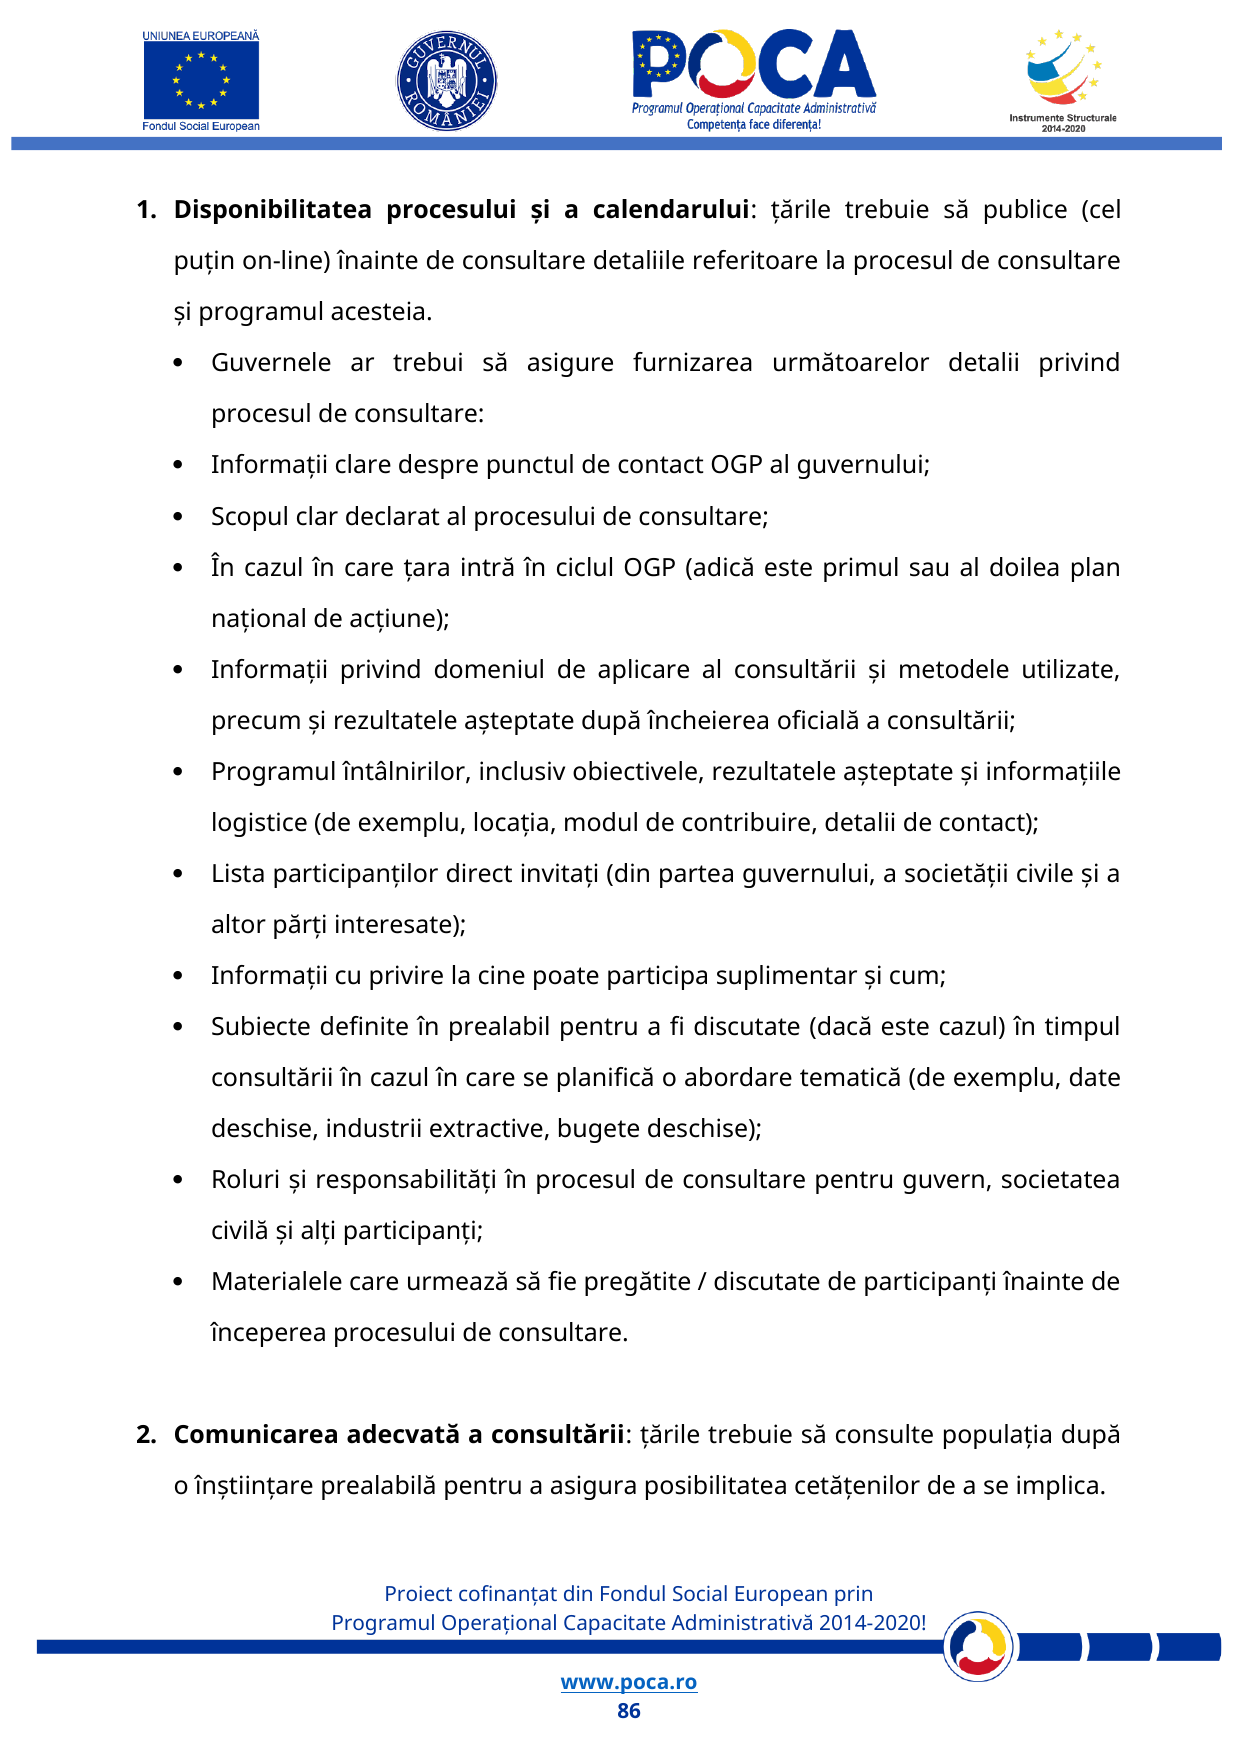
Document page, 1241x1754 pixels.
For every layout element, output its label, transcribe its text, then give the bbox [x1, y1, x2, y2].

list Disponibilitatea procesului și a calendarului: țările trebuie să publice (cel puțin on-line) înainte de consultare detaliile referitoare la procesul de consultare și programul acesteia. [136, 192, 1122, 328]
picture [36, 1611, 1222, 1682]
list Materialele care urmează să fie pregătite / discutate de participanți înainte de începerea procesului de consultare. [173, 1264, 1122, 1349]
list Lista participanților direct invitați (din partea guvernului, a societății civile și a altor părți interesate); [173, 856, 1122, 941]
picture [141, 29, 1117, 132]
list Informații cu privire la cine poate participa suplimentar și cum; [173, 958, 1122, 992]
list Informații clare despre punctul de contact OGP al guvernului; [173, 447, 1122, 481]
list Informații privind domeniul de aplicare al consultării și metodele utilizate, precum și rezultatele așteptate după încheierea oficială a consultării; [173, 651, 1122, 736]
list Scopul clar declarat al procesului de consultare; [173, 498, 1122, 532]
list Programul întâlnirilor, inclusiv obiectivele, rezultatele așteptate și informațiile logistice (de exemplu, locația, modul de contribuire, detalii de contact); [173, 753, 1122, 838]
list Roluri și responsabilități în procesul de consultare pentru guvern, societatea civilă și alți participanți; [173, 1162, 1122, 1247]
list În cazul în care țara intră în ciclul OGP (adică este primul sau al doilea plan național de acțiune); [173, 549, 1122, 634]
list Subiecte definite în prealabil pentru a fi discutate (dacă este cazul) în timpul consultării în cazul în care se planifică o abordare tematică (de exemplu, date deschise, industrii extractive, bugete deschise); [173, 1009, 1122, 1145]
list Guvernele ar trebui să asigure furnizarea următoarelor detalii privind procesul de consultare: [173, 345, 1122, 430]
list Comunicarea adecvată a consultării: țările trebuie să consulte populația după o înștiințare prealabilă pentru a asigura posibilitatea cetățenilor de a se implica. [136, 1417, 1122, 1502]
